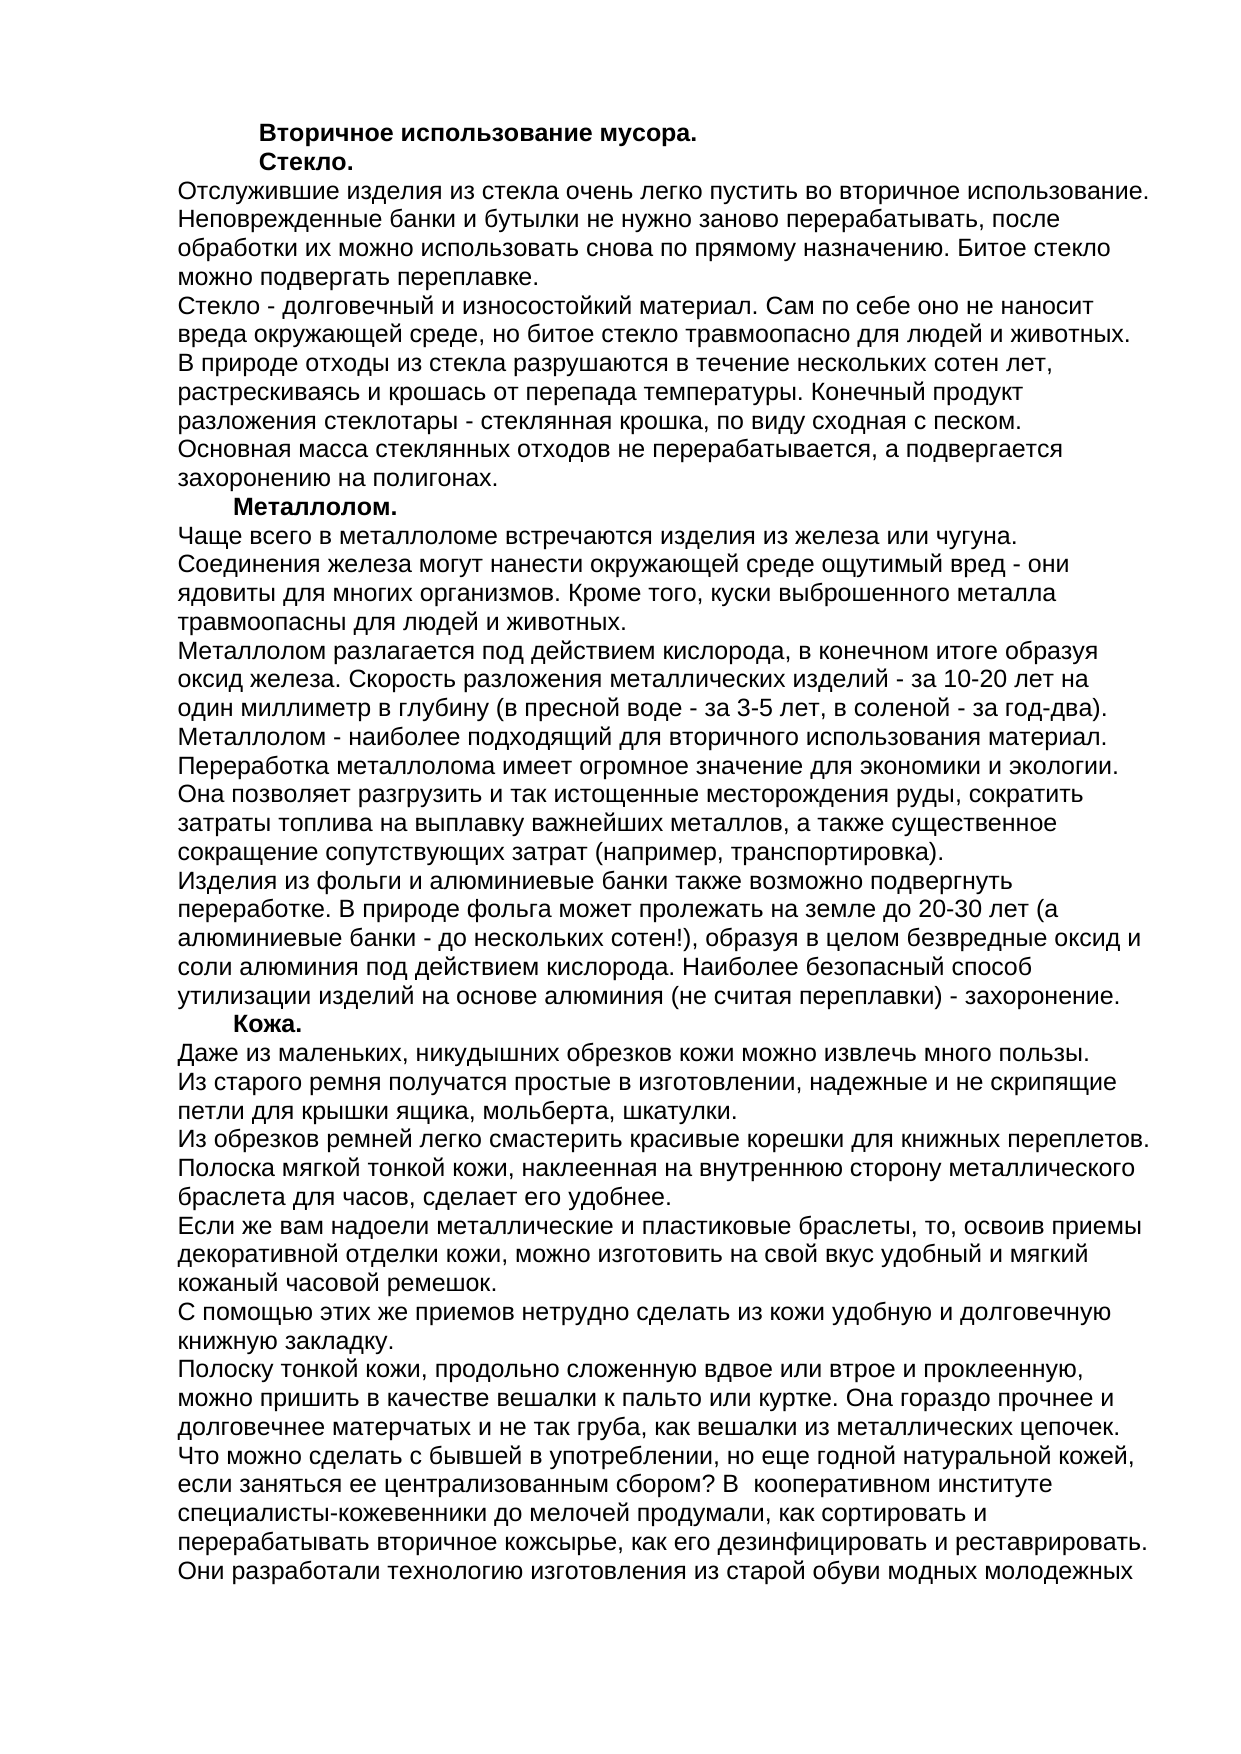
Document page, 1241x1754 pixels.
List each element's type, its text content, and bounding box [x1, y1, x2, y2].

text Если же вам надоели металлические и пластиковые браслеты, то, освоив приемы декоративной отделки кожи, можно изготовить на свой вкус удобный и мягкий кожаный часовой ремешок. [177, 1211, 1152, 1297]
text Полоску тонкой кожи, продольно сложенную вдвое или втрое и проклеенную, можно пришить в качестве вешалки к пальто или куртке. Она гораздо прочнее и долговечнее матерчатых и не так груба, как вешалки из металлических цепочек. [177, 1354, 1152, 1441]
text Из обрезков ремней легко смастерить красивые корешки для книжных переплетов. [177, 1124, 1152, 1153]
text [177, 1441, 1152, 1584]
text С помощью этих же приемов нетрудно сделать из кожи удобную и долговечную книжную закладку. [177, 1297, 1152, 1354]
text Изделия из фольги и алюминиевые банки также возможно подвергнуть переработке. В природе фольга может пролежать на земле до 20-30 лет (а алюминиевые банки - до нескольких сотен!), образуя в целом безвредные оксид и соли алюминия под действием кислорода. Наиболее безопасный способ утилизации изделий на основе алюминия (не считая переплавки) - захоронение. [177, 866, 1152, 1009]
text Из старого ремня получатся простые в изготовлении, надежные и не скрипящие петли для крышки ящика, мольберта, шкатулки. [177, 1067, 1152, 1124]
text Металлолом - наиболее подходящий для вторичного использования материал. Переработка металлолома имеет огромное значение для экономики и экологии. Она позволяет разгрузить и так истощенные месторождения руды, сократить затраты топлива на выплавку важнейших металлов, а также существенное сокращение сопутствующих затрат (например, транспортировка). [177, 722, 1152, 866]
text Металлолом. [177, 492, 1152, 521]
text Вторичное использование мусора. [178, 118, 1152, 147]
text Полоска мягкой тонкой кожи, наклеенная на внутреннюю сторону металлического браслета для часов, сделает его удобнее. [177, 1153, 1152, 1211]
text Чаще всего в металлоломе встречаются изделия из железа или чугуна. Соединения железа могут нанести окружающей среде ощутимый вред - они ядовиты для многих организмов. Кроме того, куски выброшенного металла травмоопасны для людей и животных. [177, 521, 1152, 636]
text Стекло. [178, 147, 1152, 176]
text Основная масса стеклянных отходов не перерабатывается, а подвергается захоронению на полигонах. [177, 434, 1152, 492]
text Даже из маленьких, никудышних обрезков кожи можно извлечь много пользы. [177, 1038, 1152, 1067]
text Стекло - долговечный и износостойкий материал. Сам по себе оно не наносит вреда окружающей среде, но битое стекло травмоопасно для людей и животных. В природе отходы из стекла разрушаются в течение нескольких сотен лет, растрескиваясь и крошась от перепада температуры. Конечный продукт разложения стеклотары - стеклянная крошка, по виду сходная с песком. [177, 291, 1152, 434]
text Кожа. [177, 1009, 1152, 1038]
text Металлолом разлагается под действием кислорода, в конечном итоге образуя оксид железа. Скорость разложения металлических изделий - за 10-20 лет на один миллиметр в глубину (в пресной воде - за 3-5 лет, в соленой - за год-два). [177, 636, 1152, 722]
text Отслужившие изделия из стекла очень легко пустить во вторичное использование. Неповрежденные банки и бутылки не нужно заново перерабатывать, после обработки их можно использовать снова по прямому назначению. Битое стекло можно подвергать переплавке. [177, 176, 1152, 291]
